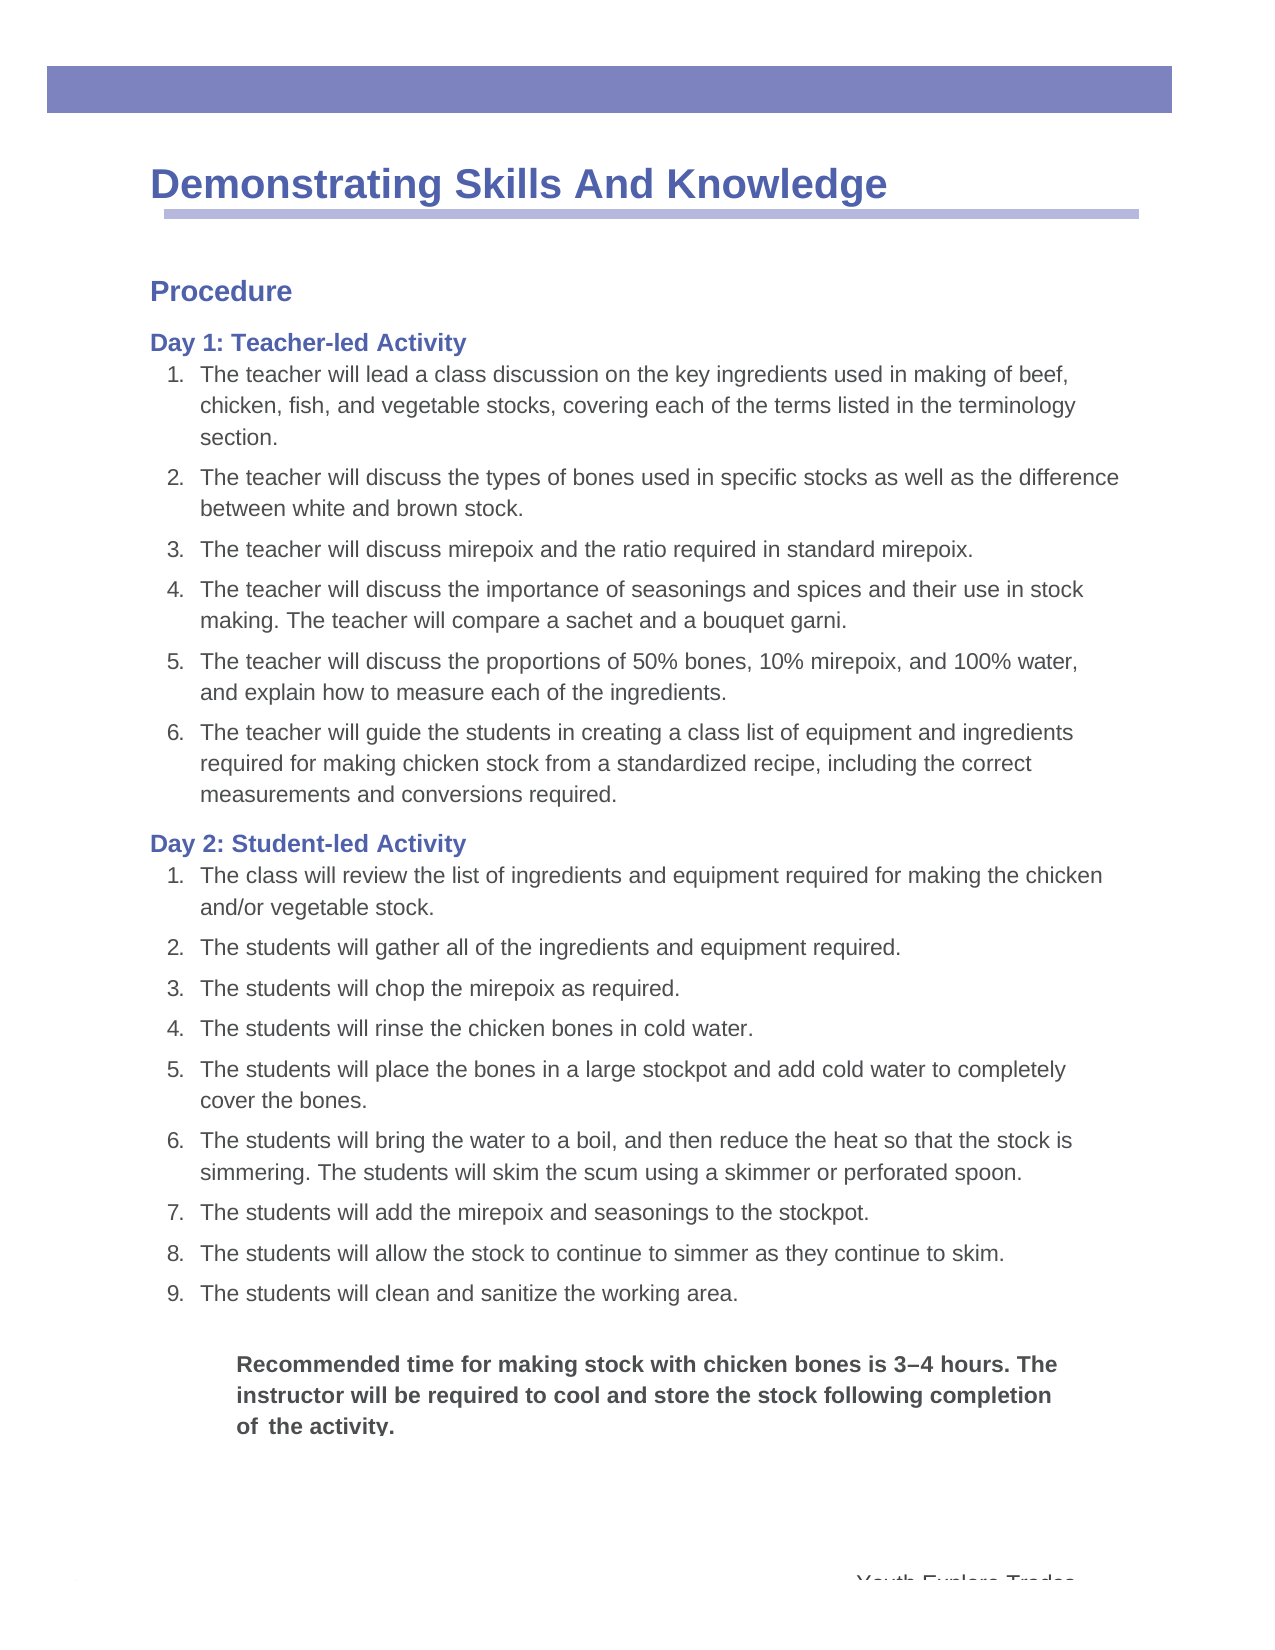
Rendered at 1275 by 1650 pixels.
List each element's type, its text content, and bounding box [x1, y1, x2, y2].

list The class will review the list of ingredients and equipment required for making the chicken and/or vegetable stock. [167, 862, 1106, 920]
subtitle Day 2: Student-led Activity [150, 829, 1183, 858]
list The students will allow the stock to continue to simmer as they continue to skim. [167, 1240, 1183, 1266]
list The students will place the bones in a large stockpot and add cold water to completely cover the bones. [167, 1056, 1071, 1113]
list The students will chop the mirepoix as required. [167, 975, 1183, 1001]
list The students will bring the water to a boil, and then reduce the heat so that the stock is simmering. The students will skim the scum using a skimmer or perforated spoon. [167, 1127, 1077, 1185]
list The students will rinse the chicken bones in cold water. [167, 1015, 1183, 1042]
list The teacher will discuss mirepoix and the ratio required in standard mirepoix. [167, 536, 1183, 562]
list The teacher will discuss the types of bones used in specific stocks as well as the difference between white and brown stock. [167, 464, 1124, 521]
list The teacher will guide the students in creating a class list of equipment and ingredients required for making chicken stock from a standardized recipe, including the correct measurements and conversions required. [167, 719, 1077, 808]
list The students will add the mirepoix and seasonings to the stockpot. [167, 1199, 1183, 1225]
list The students will gather all of the ingredients and equipment required. [167, 934, 1183, 960]
subtitle Demonstrating Skills And Knowledge [150, 160, 1183, 208]
subtitle Day 1: Teacher-led Activity [150, 328, 1183, 357]
list The teacher will lead a class discussion on the key ingredients used in making of beef, chicken, fish, and vegetable stocks, covering each of the terms listed in the terminology section. [167, 361, 1077, 450]
list The students will clean and sanitize the working area. [167, 1280, 1183, 1307]
list The teacher will discuss the importance of seasonings and spices and their use in stock making. The teacher will compare a sachet and a bouquet garni. [167, 576, 1088, 634]
list The teacher will discuss the proportions of 50% bones, 10% mirepoix, and 100% water, and explain how to measure each of the ingredients. [167, 648, 1082, 705]
subtitle Procedure [150, 274, 1183, 308]
